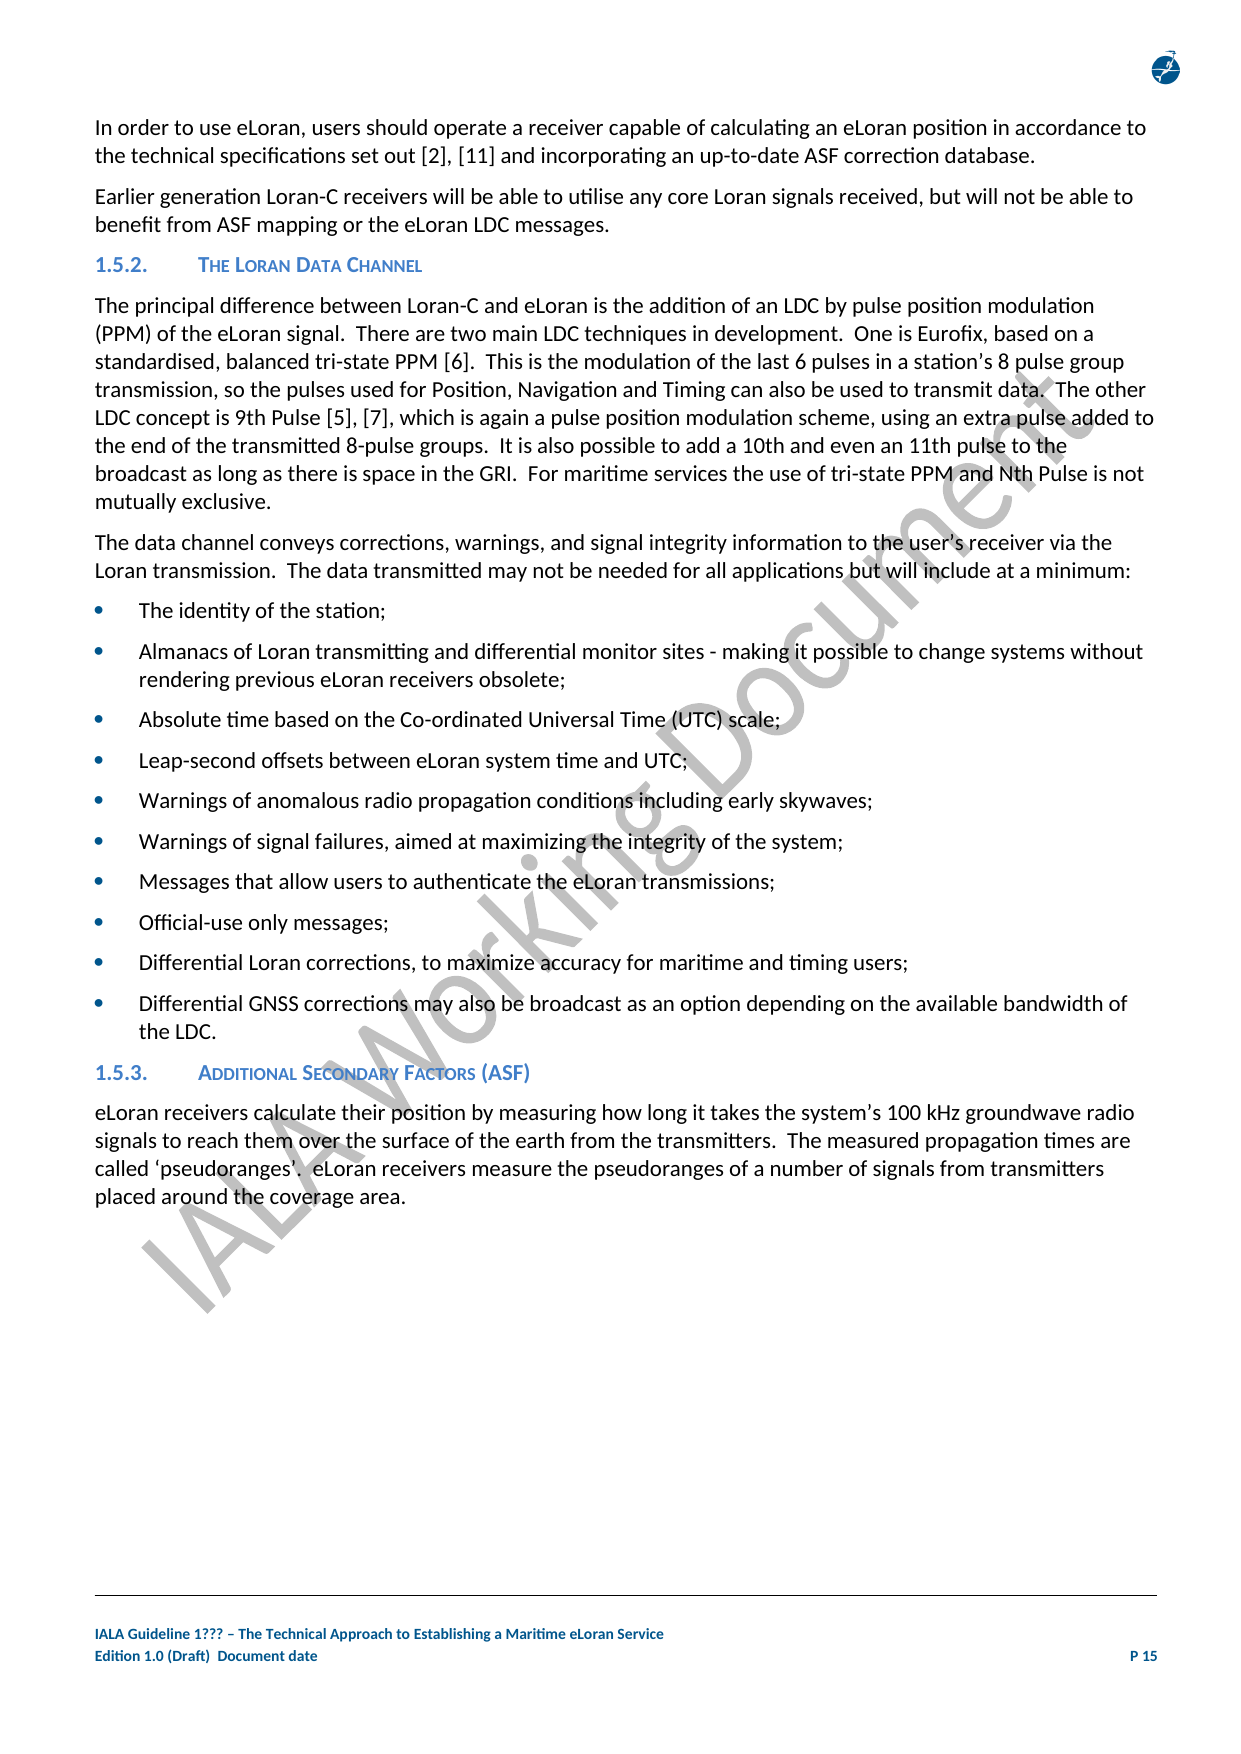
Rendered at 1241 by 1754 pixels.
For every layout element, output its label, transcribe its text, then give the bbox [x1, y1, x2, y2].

text Earlier generation Loran-C receivers will be able to utilise any core Loran signals received, but will not be able to benefit from ASF mapping or the eLoran LDC messages. [94, 182, 1157, 238]
text The data channel conveys corrections, warnings, and signal integrity information to the user’s receiver via the Loran transmission. The data transmitted may not be needed for all applications but will include at a minimum: [94, 528, 1157, 584]
text Warnings of signal failures, aimed at maximizing the integrity of the system; [94, 827, 1157, 855]
text Warnings of anomalous radio propagation conditions including early skywaves; [94, 786, 1157, 814]
text Absolute time based on the Co-ordinated Universal Time (UTC) scale; [94, 705, 1157, 733]
text Messages that allow users to authenticate the eLoran transmissions; [94, 867, 1157, 896]
text In order to use eLoran, users should operate a receiver capable of calculating an eLoran position in accordance to the technical specifications set out [2], [11] and incorporating an up-to-date ASF correction database. [94, 113, 1157, 169]
text The principal difference between Loran-C and eLoran is the addition of an LDC by pulse position modulation (PPM) of the eLoran signal. There are two main LDC techniques in development. One is Eurofix, based on a standardised, balanced tri-state PPM [6]. This is the modulation of the last 6 pulses in a station’s 8 pulse group transmission, so the pulses used for Position, Navigation and Timing can also be used to transmit data. The other LDC concept is 9th Pulse [5], [7], which is again a pulse position modulation scheme, using an extra pulse added to the end of the transmitted 8-pulse groups. It is also possible to add a 10th and even an 11th pulse to the broadcast as long as there is space in the GRI. For maritime services the use of tri-state PPM and Nth Pulse is not mutually exclusive. [94, 291, 1157, 515]
text Leap-second offsets between eLoran system time and UTC; [94, 746, 1157, 774]
subtitle The Loran Data Channel [94, 251, 1157, 279]
text eLoran receivers calculate their position by measuring how long it takes the system’s 100 kHz groundwave radio signals to reach them over the surface of the earth from the transmitters. The measured propagation times are called ‘pseudoranges’. eLoran receivers measure the pseudoranges of a number of signals from transmitters placed around the coverage area. [94, 1098, 1157, 1210]
text Differential Loran corrections, to maximize accuracy for maritime and timing users; [94, 948, 1157, 977]
text Differential GNSS corrections may also be broadcast as an option depending on the available bandwidth of the LDC. [94, 989, 1157, 1045]
text Almanacs of Loran transmitting and differential monitor sites - making it possible to change systems without rendering previous eLoran receivers obsolete; [94, 637, 1157, 693]
subtitle Additional Secondary Factors (ASF) [94, 1058, 1157, 1086]
text The identity of the station; [94, 596, 1157, 624]
picture [1120, 0, 1239, 119]
text Official-use only messages; [94, 908, 1157, 936]
